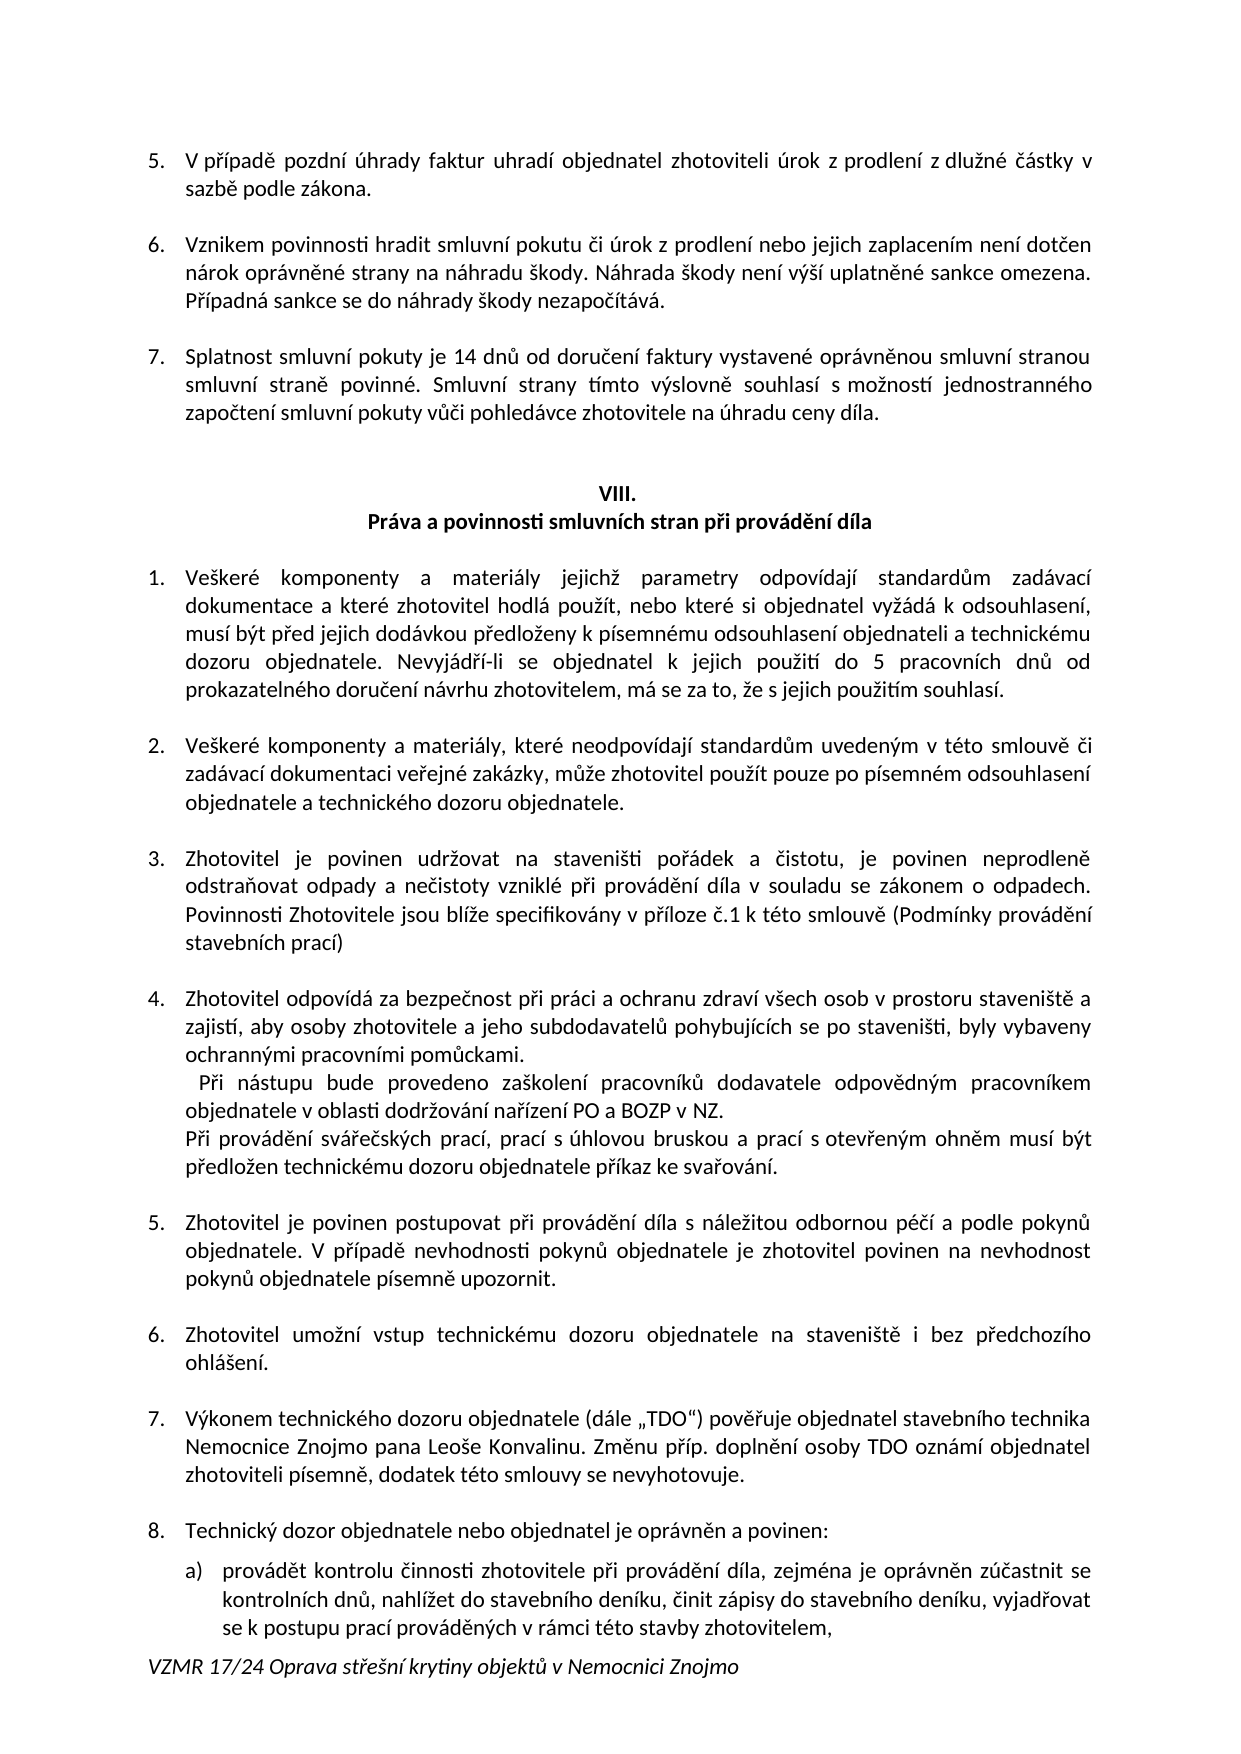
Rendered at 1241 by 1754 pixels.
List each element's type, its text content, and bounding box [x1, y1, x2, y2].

text Při nástupu bude provedeno zaškolení pracovníků dodavatele odpovědným pracovníkem objednatele v oblasti dodržování nařízení PO a BOZP v NZ. [185, 1068, 1092, 1124]
list Zhotovitel umožní vstup technickému dozoru objednatele na staveniště i bez předchozího ohlášení. [148, 1320, 1092, 1376]
list Zhotovitel je povinen udržovat na staveništi pořádek a čistotu, je povinen neprodleně odstraňovat odpady a nečistoty vzniklé při provádění díla v souladu se zákonem o odpadech. Povinnosti Zhotovitele jsou blíže specifikovány v příloze č.1 k této smlouvě (Podmínky provádění stavebních prací) [148, 844, 1092, 956]
text VIII. Práva a povinnosti smluvních stran při provádění díla [148, 479, 1092, 535]
list Vznikem povinnosti hradit smluvní pokutu či úrok z prodlení nebo jejich zaplacením není dotčen nárok oprávněné strany na náhradu škody. Náhrada škody není výší uplatněné sankce omezena. Případná sankce se do náhrady škody nezapočítává. [148, 230, 1092, 314]
list Zhotovitel odpovídá za bezpečnost při práci a ochranu zdraví všech osob v prostoru staveniště a zajistí, aby osoby zhotovitele a jeho subdodavatelů pohybujících se po staveništi, byly vybaveny ochrannými pracovními pomůckami. [148, 984, 1092, 1068]
list V případě pozdní úhrady faktur uhradí objednatel zhotoviteli úrok z prodlení z dlužné částky v sazbě podle zákona. [148, 146, 1092, 202]
list Splatnost smluvní pokuty je 14 dnů od doručení faktury vystavené oprávněnou smluvní stranou smluvní straně povinné. Smluvní strany tímto výslovně souhlasí s možností jednostranného započtení smluvní pokuty vůči pohledávce zhotovitele na úhradu ceny díla. [148, 342, 1092, 426]
list Výkonem technického dozoru objednatele (dále „TDO“) pověřuje objednatel stavebního technika Nemocnice Znojmo pana Leoše Konvalinu. Změnu příp. doplnění osoby TDO oznámí objednatel zhotoviteli písemně, dodatek této smlouvy se nevyhotovuje. [148, 1404, 1092, 1488]
text Při provádění svářečských prací, prací s úhlovou bruskou a prací s otevřeným ohněm musí být předložen technickému dozoru objednatele příkaz ke svařování. [185, 1124, 1092, 1180]
list Zhotovitel je povinen postupovat při provádění díla s náležitou odbornou péčí a podle pokynů objednatele. V případě nevhodnosti pokynů objednatele je zhotovitel povinen na nevhodnost pokynů objednatele písemně upozornit. [148, 1208, 1092, 1292]
list Veškeré komponenty a materiály, které neodpovídají standardům uvedeným v této smlouvě či zadávací dokumentaci veřejné zakázky, může zhotovitel použít pouze po písemném odsouhlasení objednatele a technického dozoru objednatele. [148, 732, 1092, 816]
list Veškeré komponenty a materiály jejichž parametry odpovídají standardům zadávací dokumentace a které zhotovitel hodlá použít, nebo které si objednatel vyžádá k odsouhlasení, musí být před jejich dodávkou předloženy k písemnému odsouhlasení objednateli a technickému dozoru objednatele. Nevyjádří-li se objednatel k jejich použití do 5 pracovních dnů od prokazatelného doručení návrhu zhotovitelem, má se za to, že s jejich použitím souhlasí. [148, 563, 1092, 703]
list Technický dozor objednatele nebo objednatel je oprávněn a povinen: [148, 1516, 1092, 1544]
list provádět kontrolu činnosti zhotovitele při provádění díla, zejména je oprávněn zúčastnit se kontrolních dnů, nahlížet do stavebního deníku, činit zápisy do stavebního deníku, vyjadřovat se k postupu prací prováděných v rámci této stavby zhotovitelem, [185, 1557, 1092, 1641]
